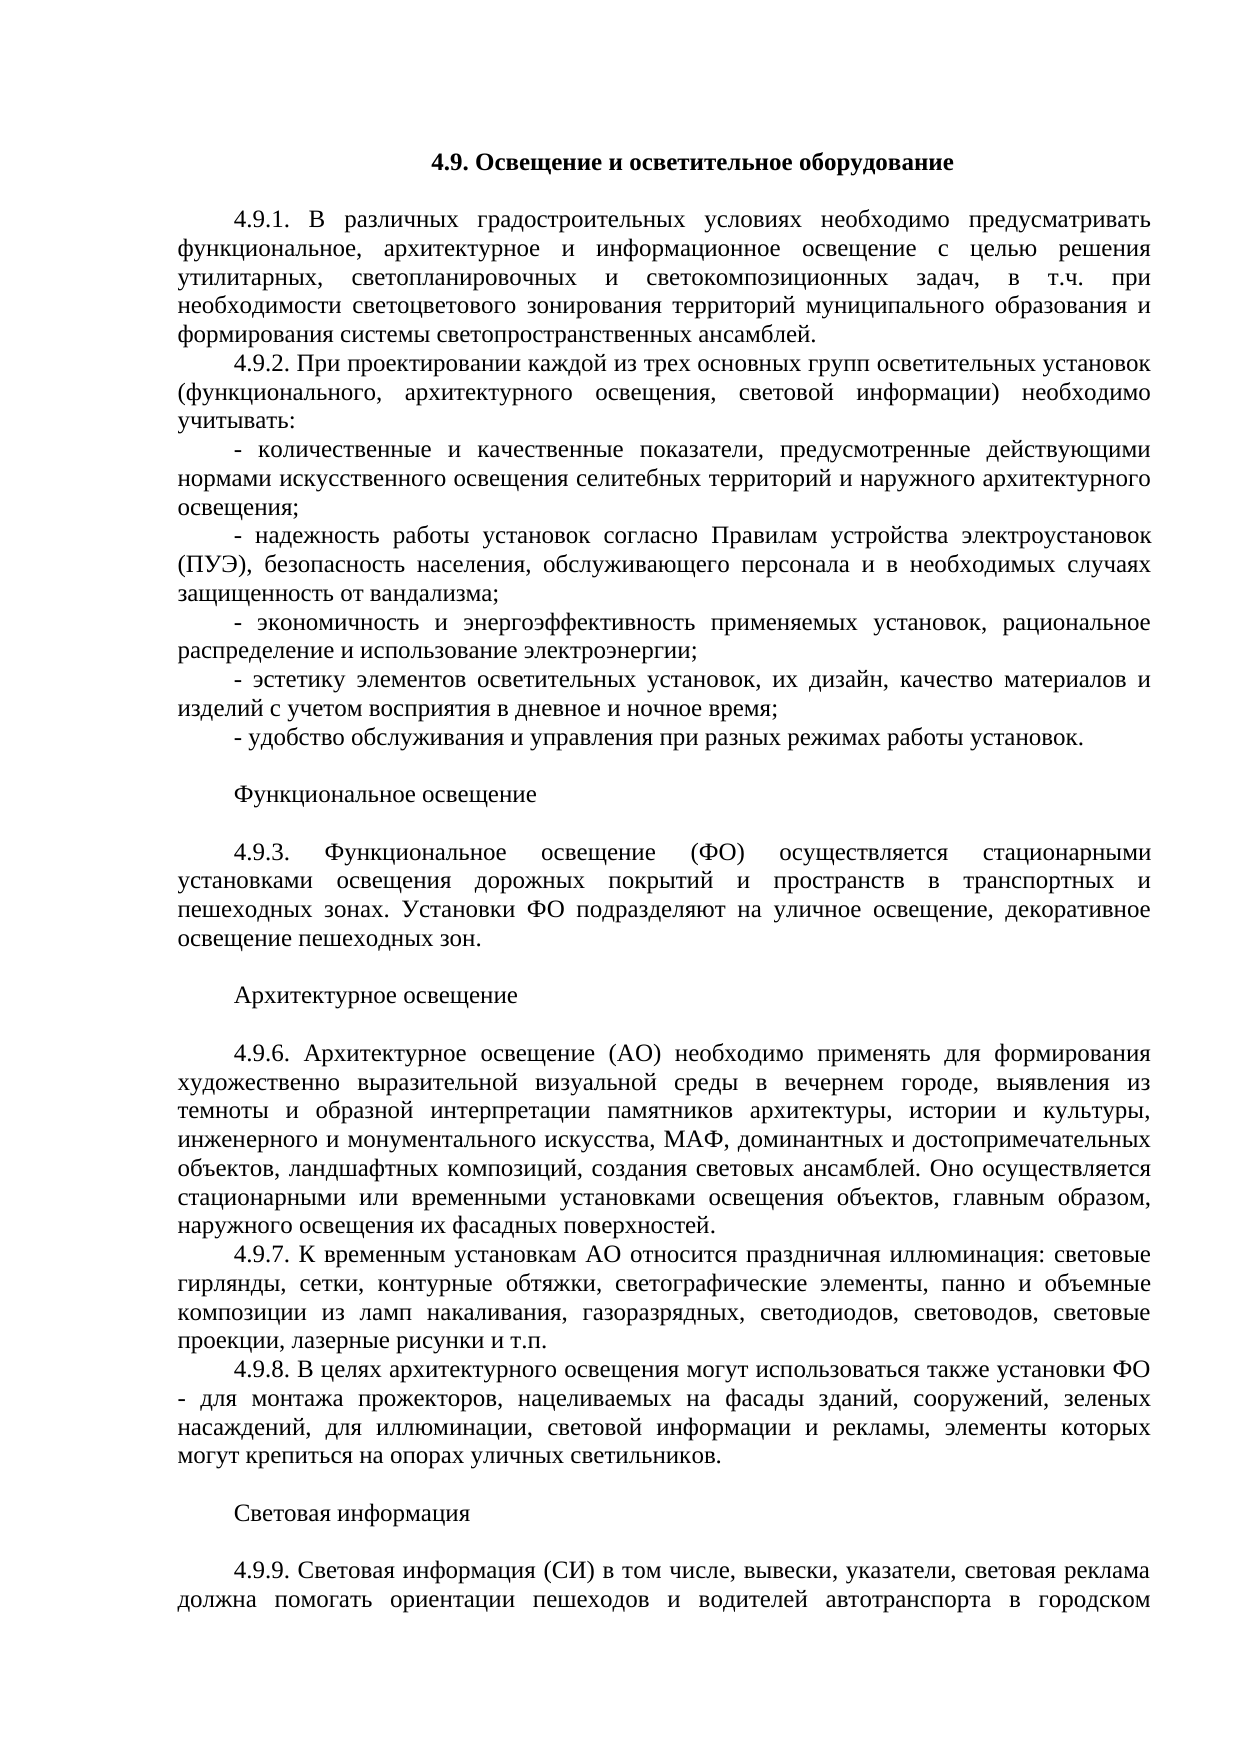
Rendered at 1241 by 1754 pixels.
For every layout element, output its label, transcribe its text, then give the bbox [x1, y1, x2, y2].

text 4.9.3. Функциональное освещение (ФО) осуществляется стационарными установками освещения дорожных покрытий и пространств в транспортных и пешеходных зонах. Установки ФО подразделяют на уличное освещение, декоративное освещение пешеходных зон. [177, 837, 1152, 952]
text Архитектурное освещение [177, 981, 1152, 1009]
text - эстетику элементов осветительных установок, их дизайн, качество материалов и изделий с учетом восприятия в дневное и ночное время; [177, 664, 1152, 722]
text Функциональное освещение [177, 779, 1152, 808]
text 4.9.8. В целях архитектурного освещения могут использоваться также установки ФО - для монтажа прожекторов, нацеливаемых на фасады зданий, сооружений, зеленых насаждений, для иллюминации, световой информации и рекламы, элементы которых могут крепиться на опорах уличных светильников. [177, 1354, 1152, 1469]
text 4.9. Освещение и осветительное оборудование [177, 147, 1152, 176]
text 4.9.1. В различных градостроительных условиях необходимо предусматривать функциональное, архитектурное и информационное освещение с целью решения утилитарных, светопланировочных и светокомпозиционных задач, в т.ч. при необходимости светоцветового зонирования территорий муниципального образования и формирования системы светопространственных ансамблей. [177, 204, 1152, 348]
text Световая информация [177, 1498, 1152, 1527]
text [177, 1556, 1152, 1613]
text 4.9.7. К временным установкам АО относится праздничная иллюминация: световые гирлянды, сетки, контурные обтяжки, светографические элементы, панно и объемные композиции из ламп накаливания, газоразрядных, светодиодов, световодов, световые проекции, лазерные рисунки и т.п. [177, 1239, 1152, 1354]
text - удобство обслуживания и управления при разных режимах работы установок. [177, 722, 1152, 751]
text - количественные и качественные показатели, предусмотренные действующими нормами искусственного освещения селитебных территорий и наружного архитектурного освещения; [177, 434, 1152, 521]
text - экономичность и энергоэффективность применяемых установок, рациональное распределение и использование электроэнергии; [177, 607, 1152, 664]
text 4.9.2. При проектировании каждой из трех основных групп осветительных установок (функционального, архитектурного освещения, световой информации) необходимо учитывать: [177, 348, 1152, 434]
text - надежность работы установок согласно Правилам устройства электроустановок (ПУЭ), безопасность населения, обслуживающего персонала и в необходимых случаях защищенность от вандализма; [177, 521, 1152, 607]
text 4.9.6. Архитектурное освещение (АО) необходимо применять для формирования художественно выразительной визуальной среды в вечернем городе, выявления из темноты и образной интерпретации памятников архитектуры, истории и культуры, инженерного и монументального искусства, МАФ, доминантных и достопримечательных объектов, ландшафтных композиций, создания световых ансамблей. Оно осуществляется стационарными или временными установками освещения объектов, главным образом, наружного освещения их фасадных поверхностей. [177, 1038, 1152, 1239]
